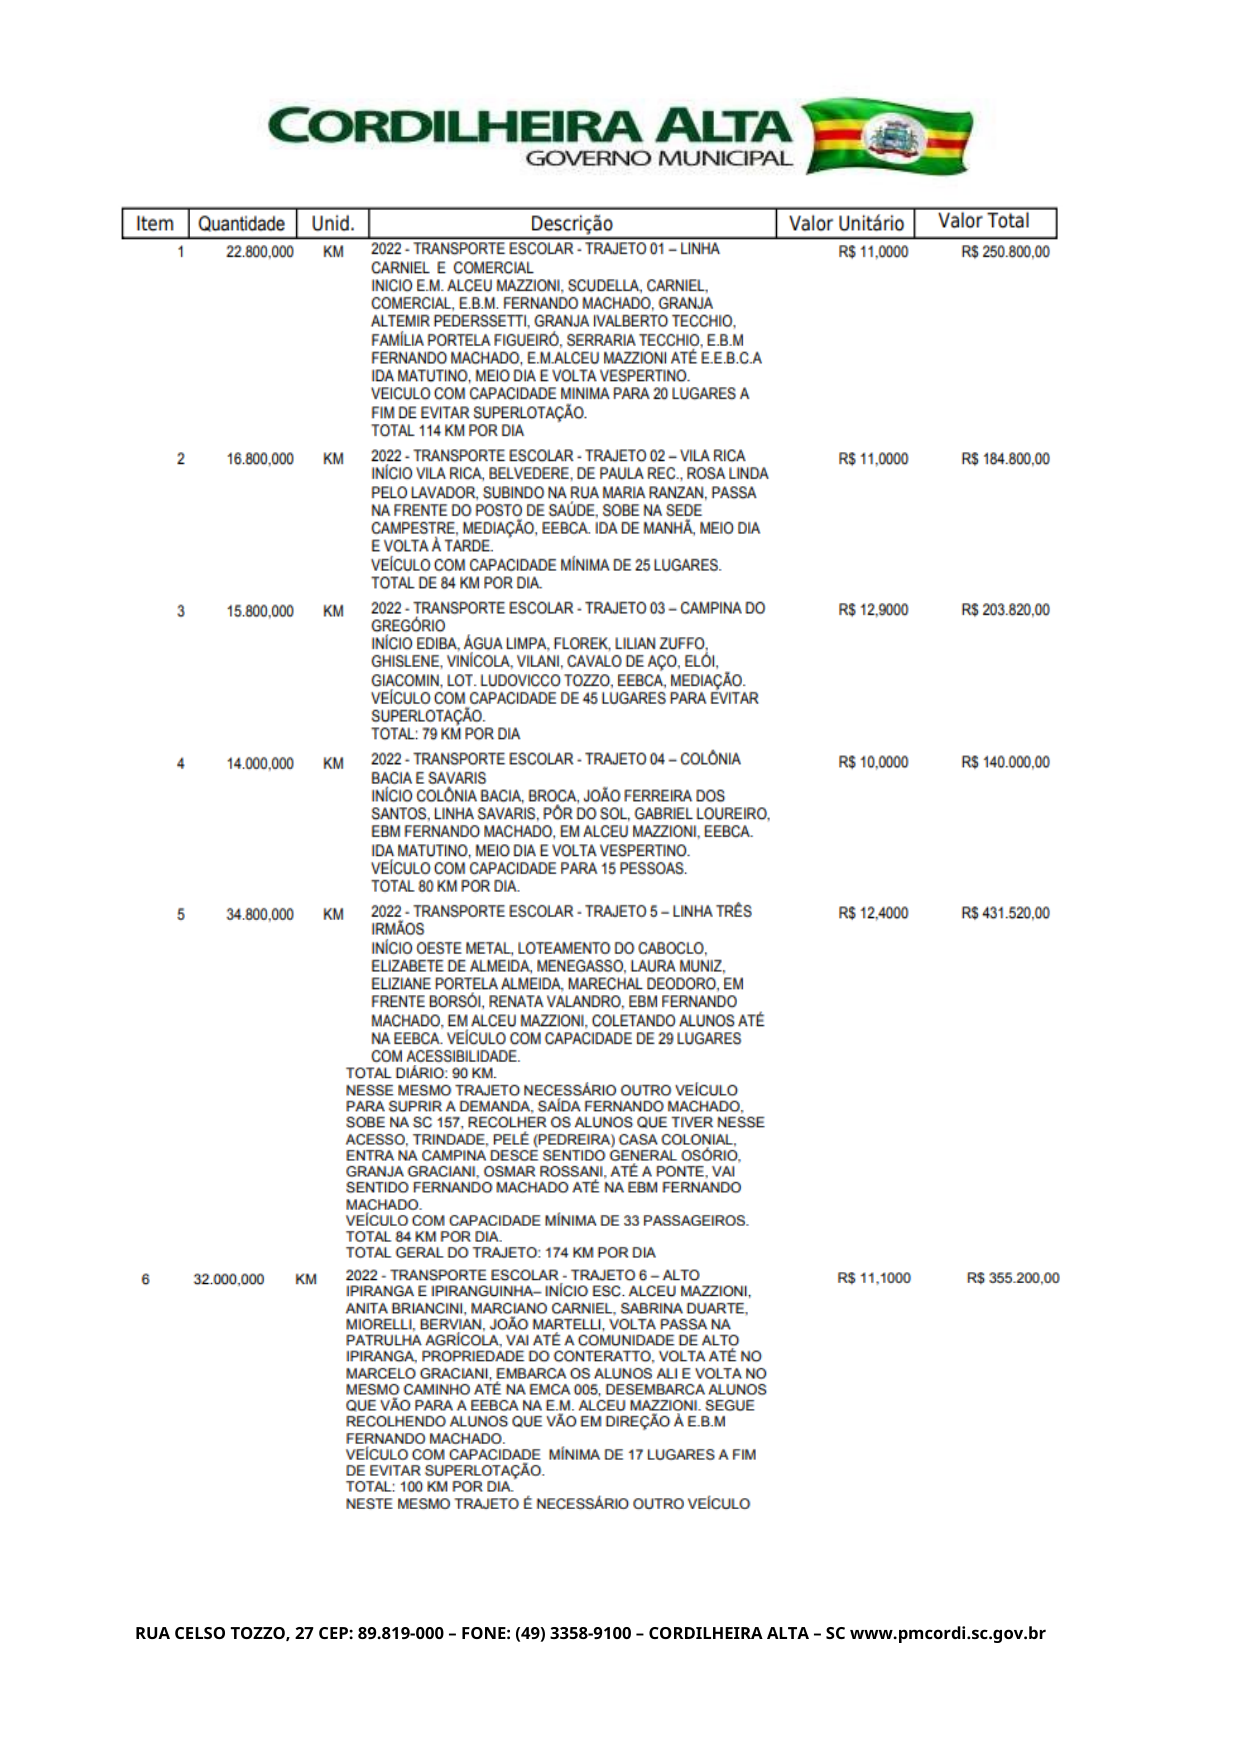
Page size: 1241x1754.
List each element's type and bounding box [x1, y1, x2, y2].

picture [245, 73, 997, 201]
picture [118, 205, 1064, 1517]
